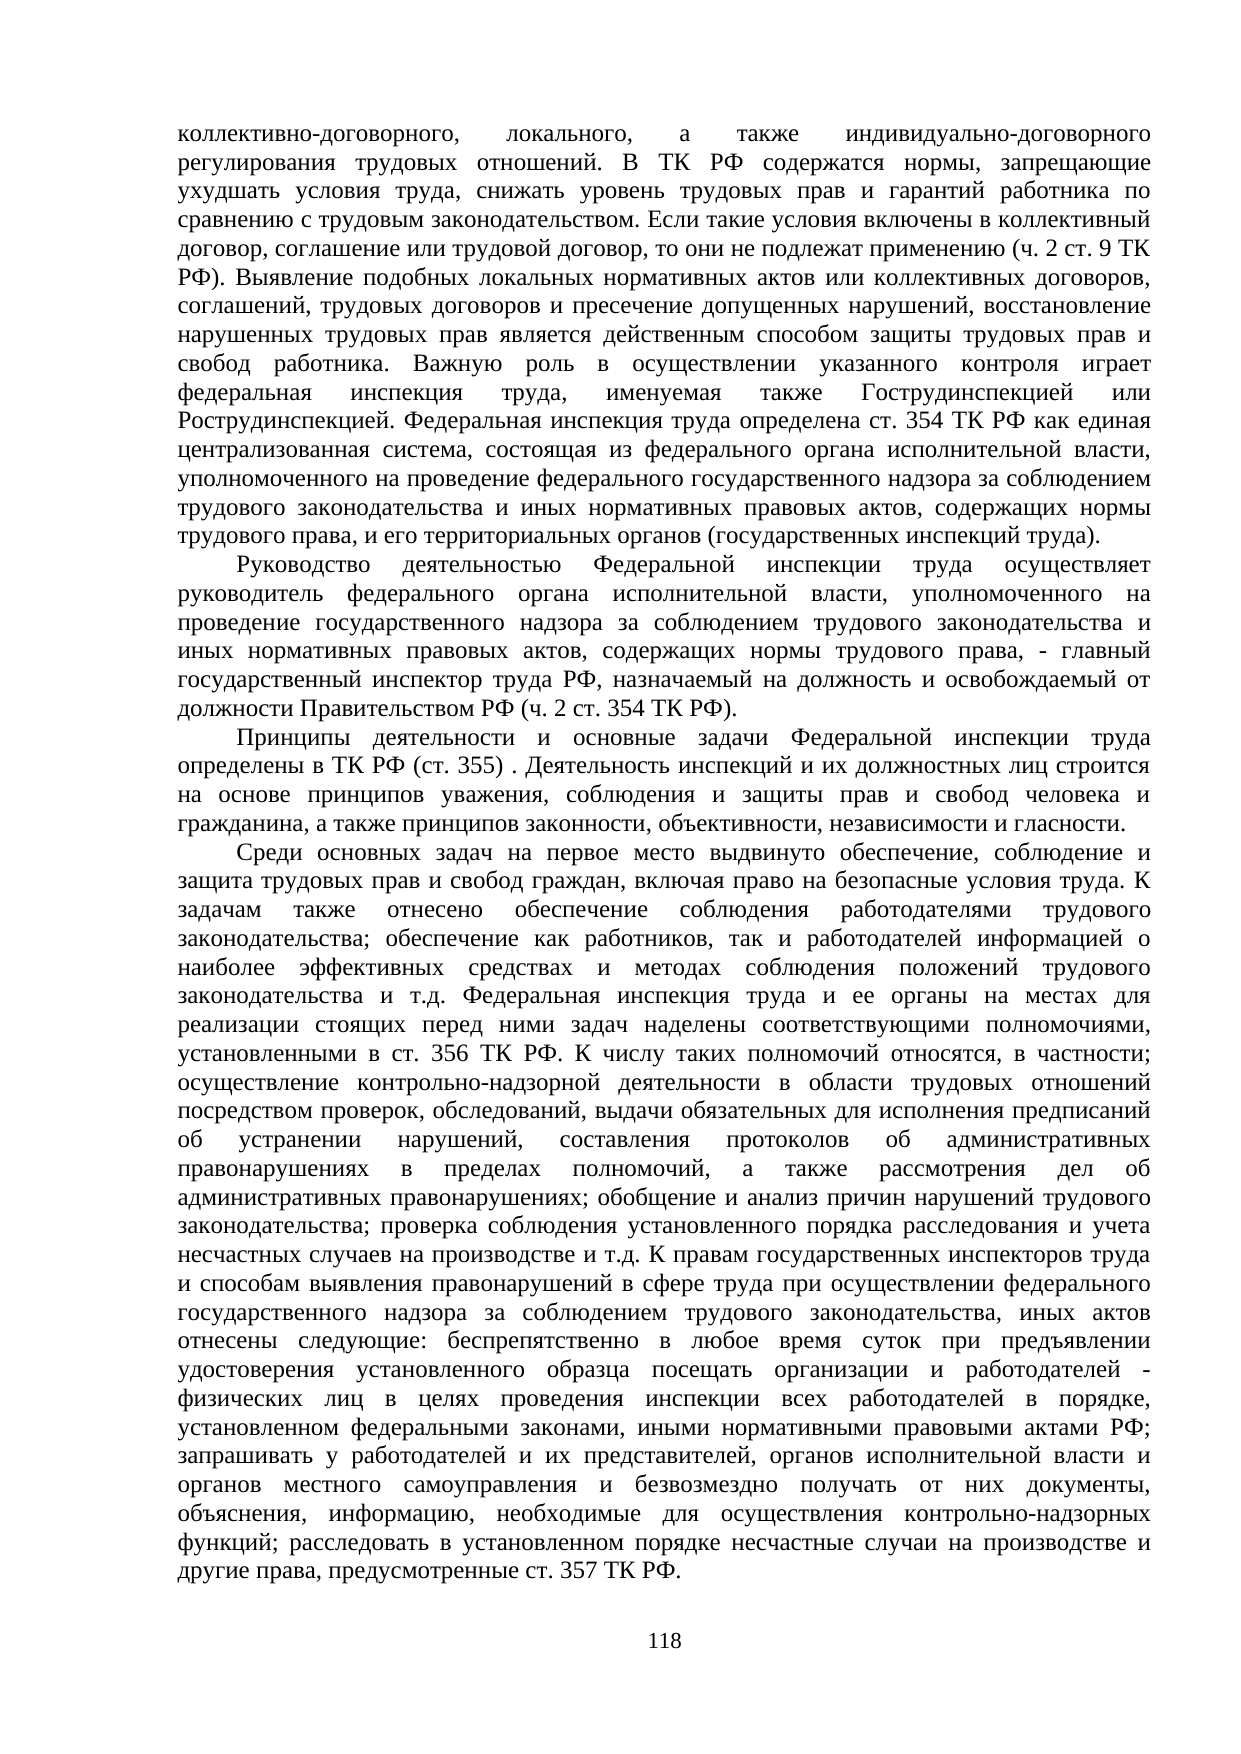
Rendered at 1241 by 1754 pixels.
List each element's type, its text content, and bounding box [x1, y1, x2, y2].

text Принципы деятельности и основные задачи Федеральной инспекции труда определены в ТК РФ (ст. 355) . Деятельность инспекций и их должностных лиц строится на основе принципов уважения, соблюдения и защиты прав и свобод человека и гражданина, а также принципов законности, объективности, независимости и гласности. [177, 722, 1152, 837]
text Среди основных задач на первое место выдвинуто обеспечение, соблюдение и защита трудовых прав и свобод граждан, включая право на безопасные условия труда. К задачам также отнесено обеспечение соблюдения работодателями трудового законодательства; обеспечение как работников, так и работодателей информацией о наиболее эффективных средствах и методах соблюдения положений трудового законодательства и т.д. Федеральная инспекция труда и ее органы на местах для реализации стоящих перед ними задач наделены соответствующими полномочиями, установленными в ст. 356 ТК РФ. К числу таких полномочий относятся, в частности; осуществление контрольно-надзорной деятельности в области трудовых отношений посредством проверок, обследований, выдачи обязательных для исполнения предписаний об устранении нарушений, составления протоколов об административных правонарушениях в пределах полномочий, а также рассмотрения дел об административных правонарушениях; обобщение и анализ причин нарушений трудового законодательства; проверка соблюдения установленного порядка расследования и учета несчастных случаев на производстве и т.д. К правам государственных инспекторов труда и способам выявления правонарушений в сфере труда при осуществлении федерального государственного надзора за соблюдением трудового законодательства, иных актов отнесены следующие: беспрепятственно в любое время суток при предъявлении удостоверения установленного образца посещать организации и работодателей - физических лиц в целях проведения инспекции всех работодателей в порядке, установленном федеральными законами, иными нормативными правовыми актами РФ; запрашивать у работодателей и их представителей, органов исполнительной власти и органов местного самоуправления и безвозмездно получать от них документы, объяснения, информацию, необходимые для осуществления контрольно-надзорных функций; расследовать в установленном порядке несчастные случаи на производстве и другие права, предусмотренные ст. 357 ТК РФ. [177, 837, 1152, 1584]
text Руководство деятельностью Федеральной инспекции труда осуществляет руководитель федерального органа исполнительной власти, уполномоченного на проведение государственного надзора за соблюдением трудового законодательства и иных нормативных правовых актов, содержащих нормы трудового права, - главный государственный инспектор труда РФ, назначаемый на должность и освобождаемый от должности Правительством РФ (ч. 2 ст. 354 ТК РФ). [177, 549, 1152, 722]
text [177, 118, 1152, 549]
